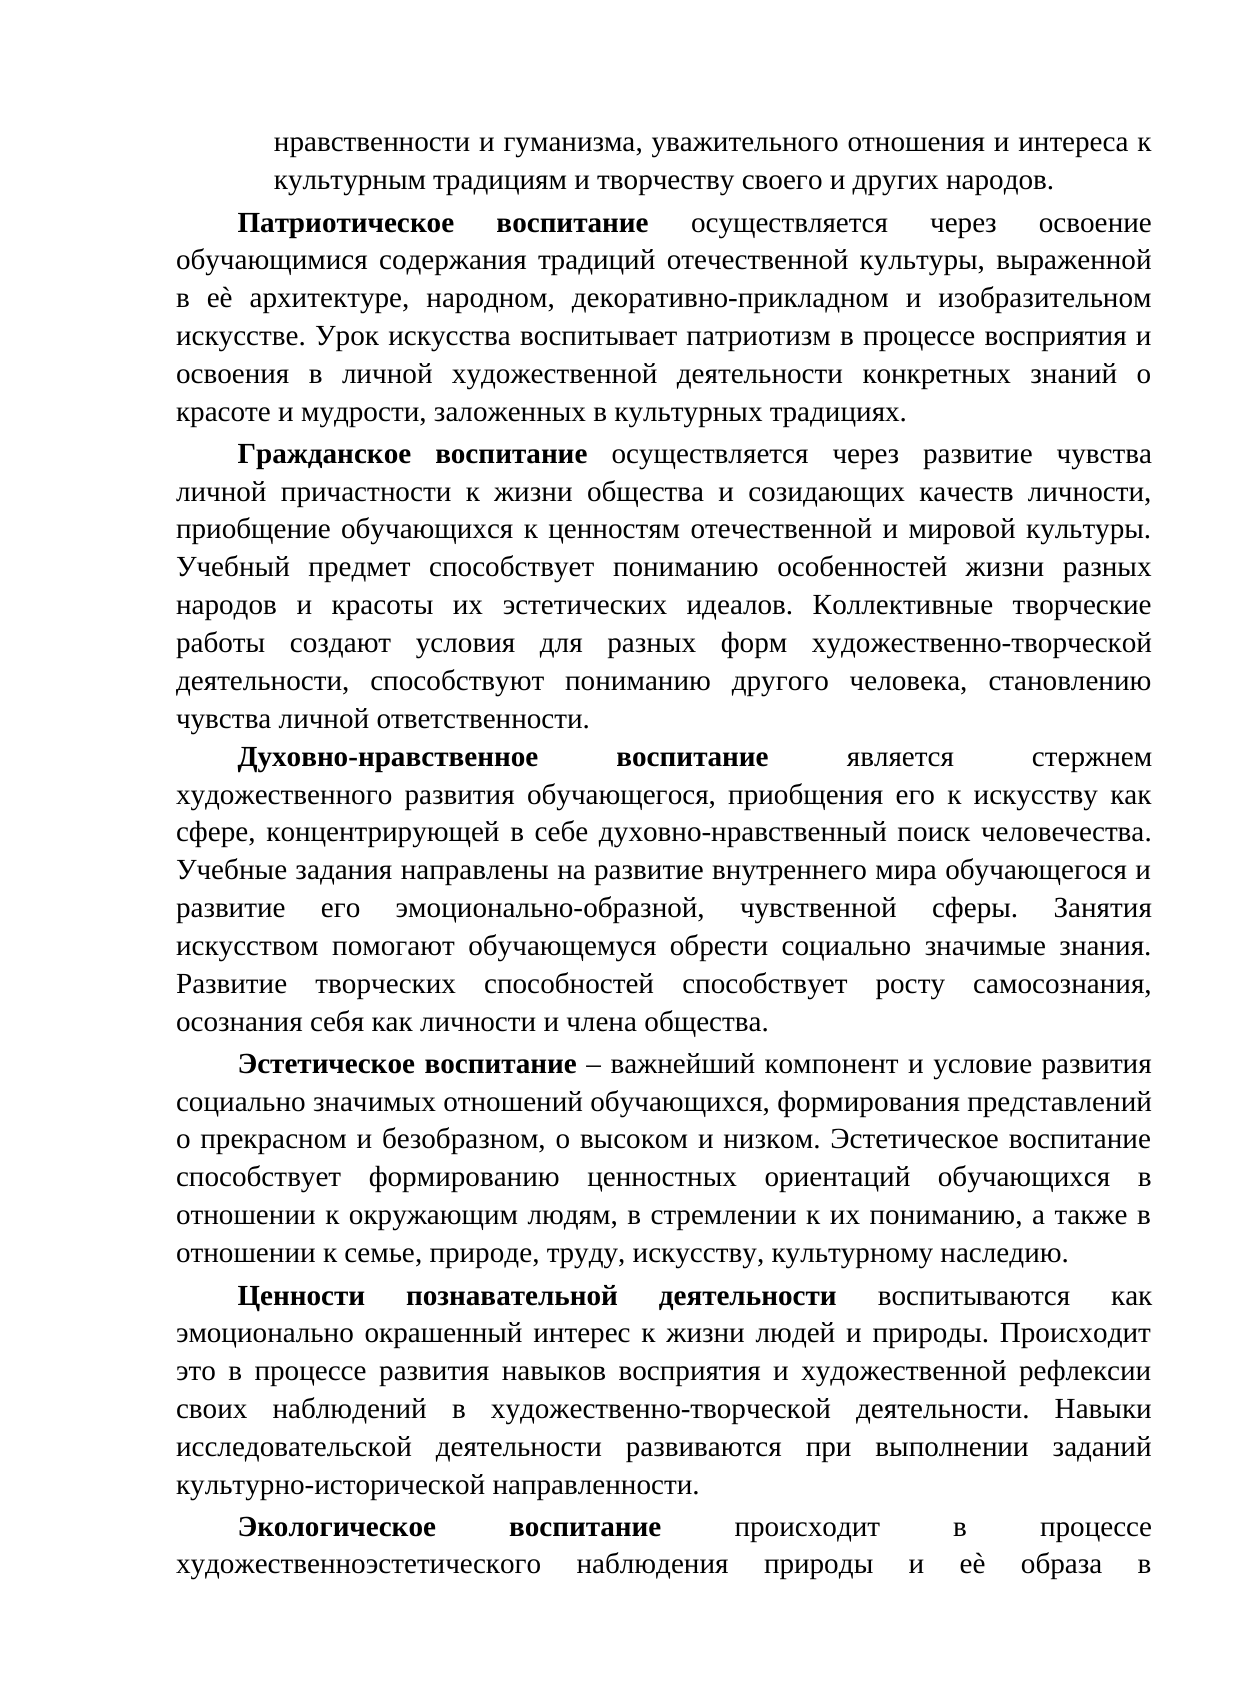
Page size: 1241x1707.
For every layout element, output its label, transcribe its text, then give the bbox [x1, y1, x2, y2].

text Ценности познавательной деятельности воспитываются как эмоционально окрашенный интерес к жизни людей и природы. Происходит это в процессе развития навыков восприятия и художественной рефлексии своих наблюдений в художественно-творческой деятельности. Навыки исследовательской деятельности развиваются при выполнении заданий культурно-исторической направленности. [176, 1278, 1152, 1500]
text Гражданское воспитание осуществляется через развитие чувства личной причастности к жизни общества и созидающих качеств личности, приобщение обучающихся к ценностям отечественной и мировой культуры. Учебный предмет способствует пониманию особенностей жизни разных народов и красоты их эстетических идеалов. Коллективные творческие работы создают условия для разных форм художественно-творческой деятельности, способствуют пониманию другого человека, становлению чувства личной ответственности. [176, 436, 1152, 734]
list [236, 124, 1152, 196]
text Духовно-нравственное воспитание является стержнем художественного развития обучающегося, приобщения его к искусству как сфере, концентрирующей в себе духовно-нравственный поиск человечества. Учебные задания направлены на развитие внутреннего мира обучающегося и развитие его эмоционально-образной, чувственной сферы. Занятия искусством помогают обучающемуся обрести социально значимые знания. Развитие творческих способностей способствует росту самосознания, осознания себя как личности и члена общества. [176, 739, 1152, 1037]
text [176, 1509, 1152, 1580]
text Патриотическое воспитание осуществляется через освоение обучающимися содержания традиций отечественной культуры, выраженной в еѐ архитектуре, народном, декоративно-прикладном и изобразительном искусстве. Урок искусства воспитывает патриотизм в процессе восприятия и освоения в личной художественной деятельности конкретных знаний о красоте и мудрости, заложенных в культурных традициях. [176, 205, 1152, 427]
text Эстетическое воспитание – важнейший компонент и условие развития социально значимых отношений обучающихся, формирования представлений о прекрасном и безобразном, о высоком и низком. Эстетическое воспитание способствует формированию ценностных ориентаций обучающихся в отношении к окружающим людям, в стремлении к их пониманию, а также в отношении к семье, природе, труду, искусству, культурному наследию. [176, 1046, 1152, 1269]
